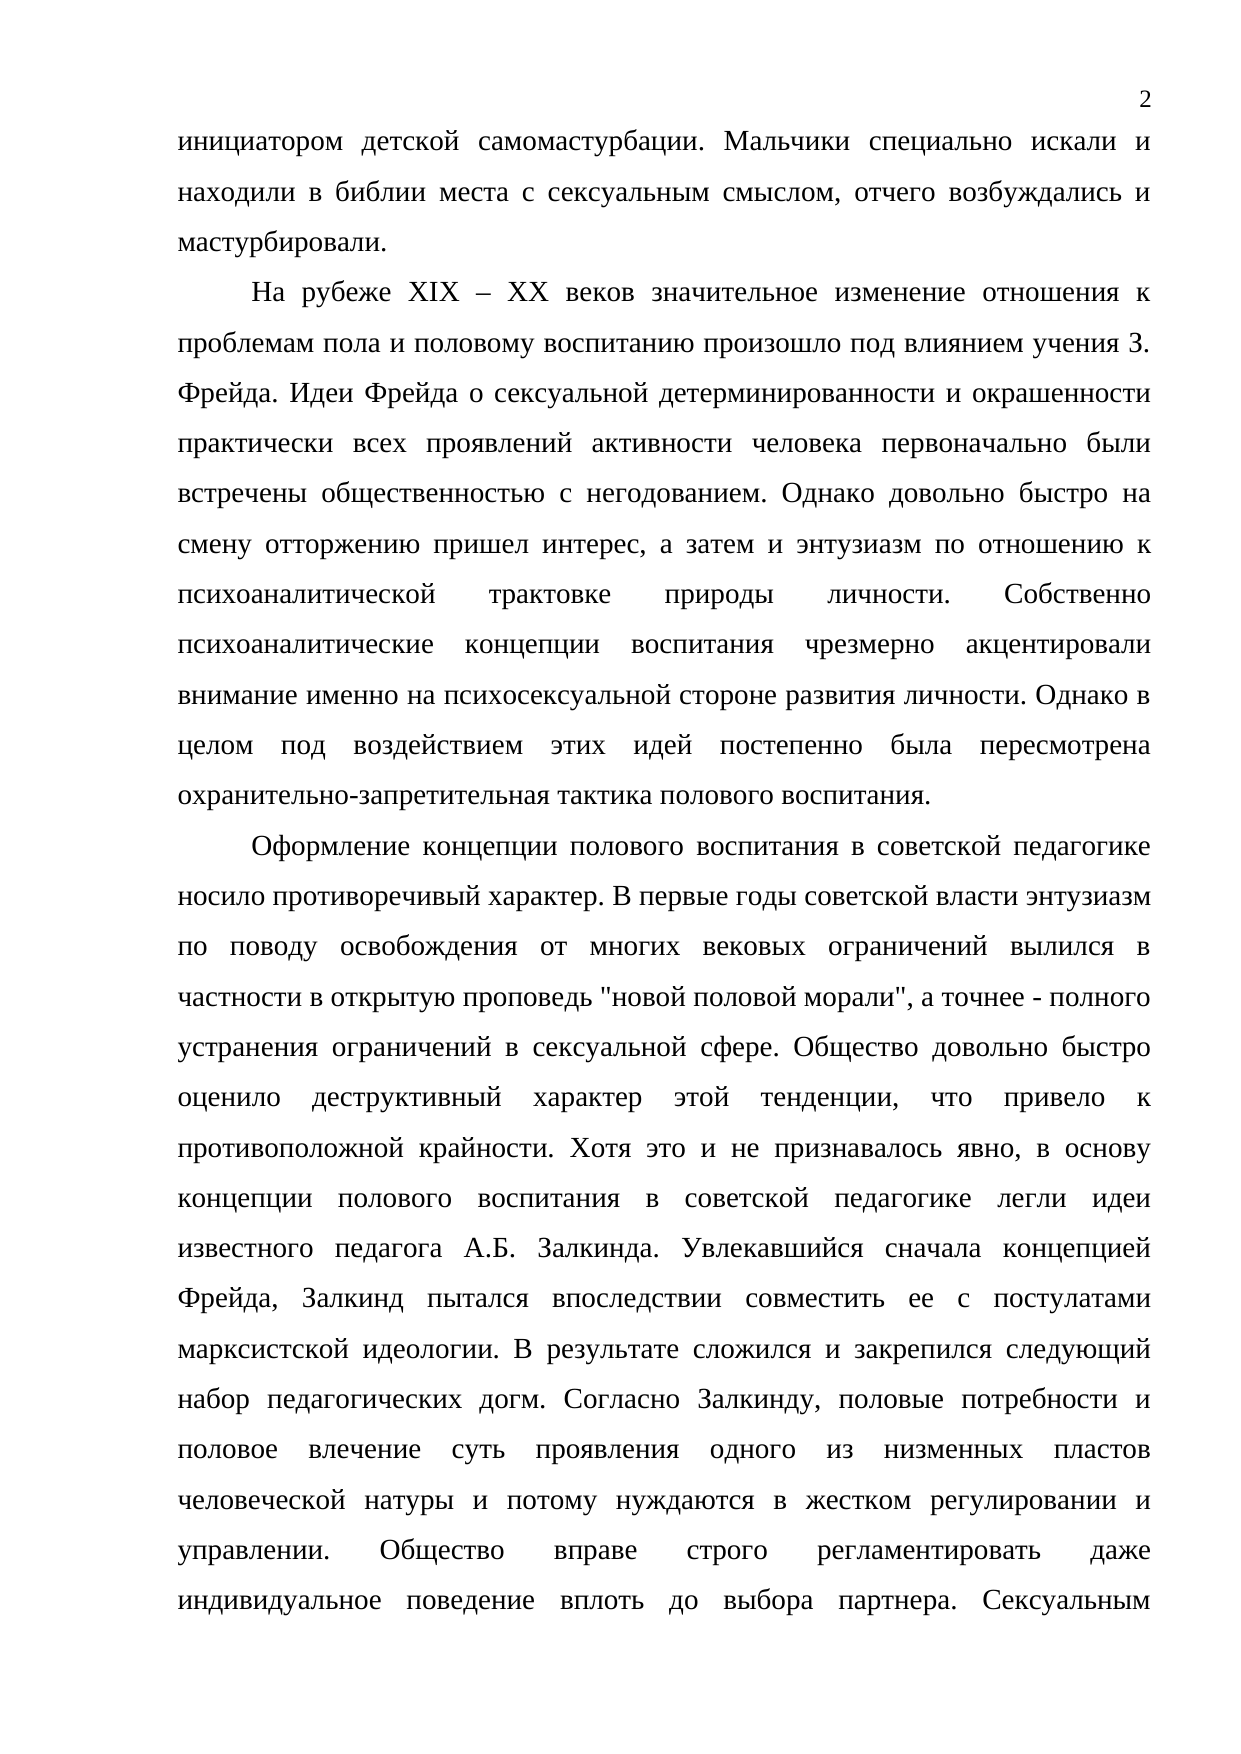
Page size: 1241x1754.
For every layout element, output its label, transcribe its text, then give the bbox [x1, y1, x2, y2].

text На рубеже XIX – XX веков значительное изменение отношения к проблемам пола и половому воспитанию произошло под влиянием учения З. Фрейда. Идеи Фрейда о сексуальной детерминированности и окрашенности практически всех проявлений активности человека первоначально были встречены общественностью с негодованием. Однако довольно быстро на смену отторжению пришел интерес, а затем и энтузиазм по отношению к психоаналитической трактовке природы личности. Собственно психоаналитические концепции воспитания чрезмерно акцентировали внимание именно на психосексуальной стороне развития личности. Однако в целом под воздействием этих идей постепенно была пересмотрена охранительно-запретительная тактика полового воспитания. [177, 274, 1152, 811]
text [177, 828, 1152, 1616]
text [177, 123, 1152, 258]
